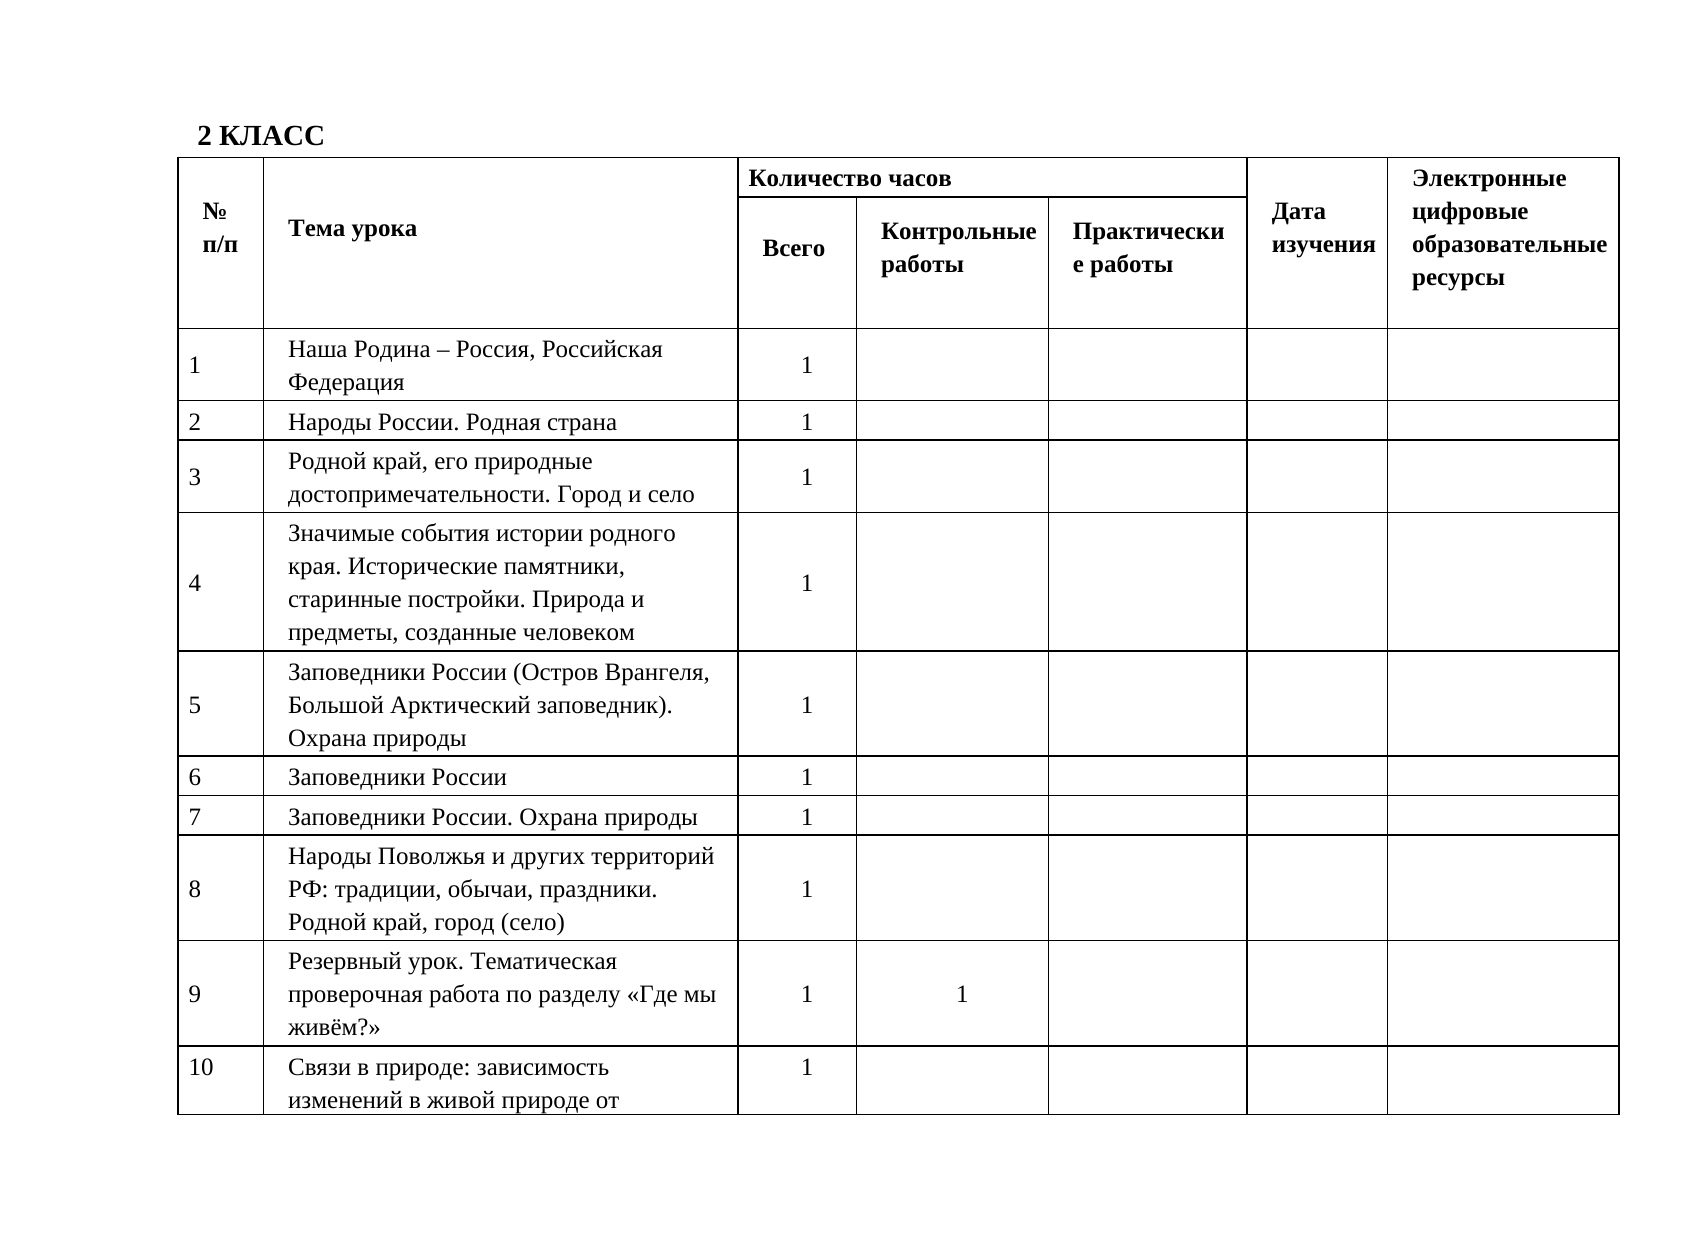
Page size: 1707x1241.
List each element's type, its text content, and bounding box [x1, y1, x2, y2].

table_cell 1 [739, 836, 856, 939]
table_cell [1049, 652, 1246, 755]
table_cell Наша Родина ‒ Россия, Российская Федерация [264, 329, 737, 400]
table_cell Заповедники России. Охрана природы [264, 796, 737, 834]
table_cell [1049, 757, 1246, 795]
table_cell 1 [739, 401, 856, 439]
table_cell 1 [739, 329, 856, 400]
table_cell Родной край, его природные достопримечательности. Город и село [264, 441, 737, 512]
table_cell [1248, 836, 1387, 939]
table_cell Народы России. Родная страна [264, 401, 737, 439]
table_cell [1049, 1047, 1246, 1113]
table_cell [857, 757, 1048, 795]
table_cell [1388, 652, 1618, 755]
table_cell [264, 1047, 737, 1113]
table_cell 1 [857, 941, 1048, 1045]
table_cell Заповедники России [264, 757, 737, 795]
table_cell Практические работы [1049, 198, 1246, 327]
table_cell [1248, 329, 1387, 400]
table_cell 1 [739, 796, 856, 834]
table_cell [1248, 652, 1387, 755]
table_cell [1248, 757, 1387, 795]
table_cell [1248, 796, 1387, 834]
table_cell [1049, 796, 1246, 834]
table_header Электронные цифровые образовательные ресурсы [1388, 158, 1618, 327]
table_cell Резервный урок. Тематическая проверочная работа по разделу «Где мы живём?» [264, 941, 737, 1045]
table_cell 5 [179, 652, 263, 755]
table_cell 2 [179, 401, 263, 439]
table_cell [1248, 941, 1387, 1045]
table_cell [1248, 513, 1387, 650]
table_cell [1049, 329, 1246, 400]
table_cell 10 [179, 1047, 263, 1113]
table_cell [1388, 757, 1618, 795]
table_header № п/п [179, 158, 263, 327]
table_cell [1388, 329, 1618, 400]
table_header Дата изучения [1248, 158, 1387, 327]
table_cell [857, 1047, 1048, 1113]
table_cell Заповедники России (Остров Врангеля, Большой Арктический заповедник). Охрана природы [264, 652, 737, 755]
table_cell [1388, 836, 1618, 939]
table_cell [1049, 836, 1246, 939]
table_cell 1 [739, 652, 856, 755]
table_cell [1248, 401, 1387, 439]
table_cell 3 [179, 441, 263, 512]
table_cell [857, 513, 1048, 650]
table_cell [857, 796, 1048, 834]
table_cell [857, 836, 1048, 939]
table_cell 1 [739, 941, 856, 1045]
table_cell [1049, 401, 1246, 439]
table_cell 6 [179, 757, 263, 795]
table_cell [1248, 1047, 1387, 1113]
table_cell 1 [739, 1047, 856, 1113]
table_cell [1049, 441, 1246, 512]
table_cell 1 [179, 329, 263, 400]
table_cell [857, 401, 1048, 439]
table_cell [1388, 441, 1618, 512]
table_cell [1388, 796, 1618, 834]
table_cell Значимые события истории родного края. Исторические памятники, старинные постройки. Природа и предметы, созданные человеком [264, 513, 737, 650]
table_cell [857, 652, 1048, 755]
table_header Количество часов [739, 158, 1246, 196]
table_cell [857, 441, 1048, 512]
table_cell 1 [739, 757, 856, 795]
table_cell 1 [739, 441, 856, 512]
table_cell 8 [179, 836, 263, 939]
table_cell Контрольные работы [857, 198, 1048, 327]
table_cell [1388, 1047, 1618, 1113]
table_cell 7 [179, 796, 263, 834]
table_cell 9 [179, 941, 263, 1045]
table_header Тема урока [264, 158, 737, 327]
table_cell [1388, 513, 1618, 650]
table_cell [1049, 941, 1246, 1045]
table_cell [1388, 941, 1618, 1045]
table_cell [1388, 401, 1618, 439]
table_cell 4 [179, 513, 263, 650]
table_cell Всего [739, 198, 856, 327]
table_cell Народы Поволжья и других территорий РФ: традиции, обычаи, праздники. Родной край, город (село) [264, 836, 737, 939]
table_cell 1 [739, 513, 856, 650]
table_cell [857, 329, 1048, 400]
text 2 КЛАСС [190, 118, 1618, 152]
table_cell [1049, 513, 1246, 650]
table_cell [1248, 441, 1387, 512]
